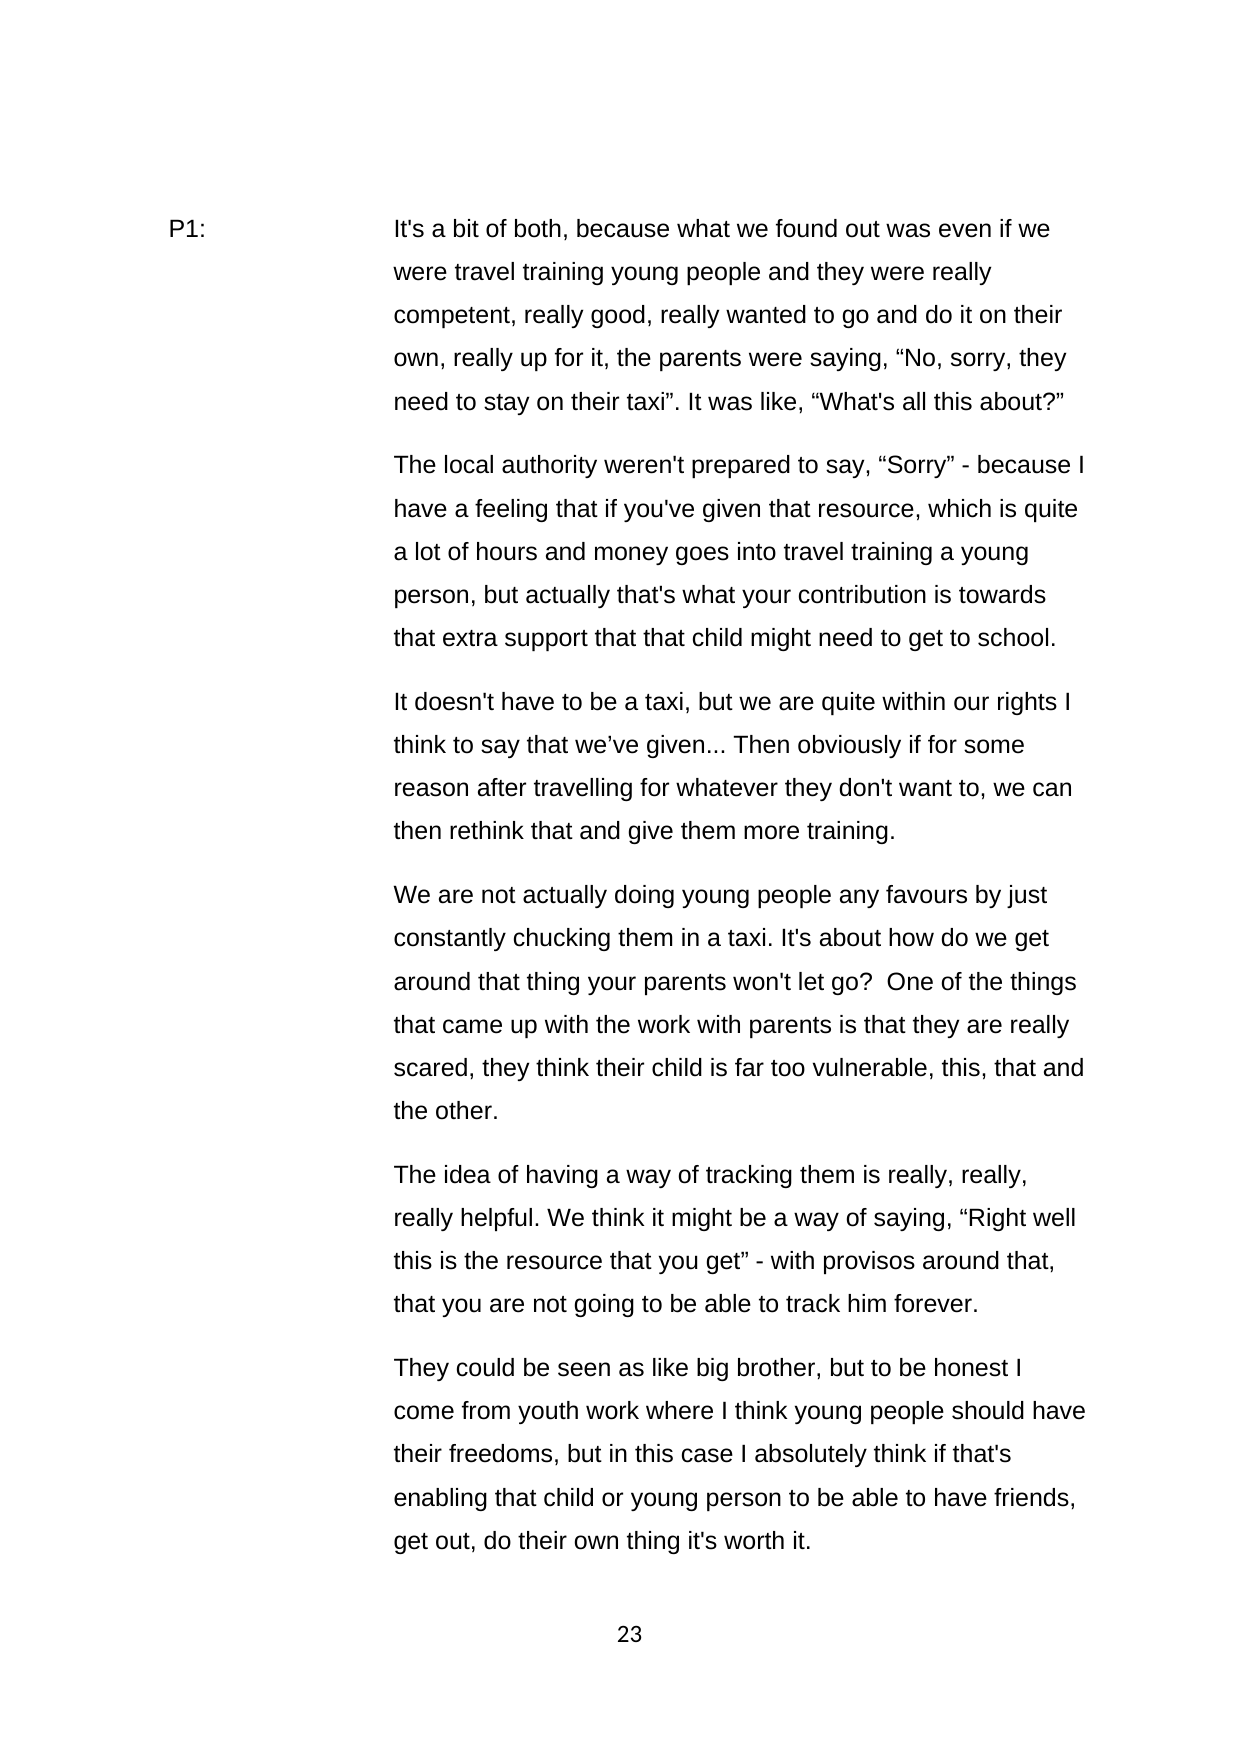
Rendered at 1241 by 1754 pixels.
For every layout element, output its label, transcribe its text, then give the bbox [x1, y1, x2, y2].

text P1: It's a bit of both, because what we found out was even if we were travel training young people and they were really competent, really good, really wanted to go and do it on their own, really up for it, the parents were saying, “No, sorry, they need to stay on their taxi”. It was like, “What's all this about?” [168, 214, 1090, 415]
text We are not actually doing young people any favours by just constantly chucking them in a taxi. It's about how do we get around that thing your parents won't let go? One of the things that came up with the work with parents is that they are really scared, they think their child is far too vulnerable, this, that and the other. [393, 880, 1090, 1124]
text The idea of having a way of tracking them is really, really, really helpful. We think it might be a way of saying, “Right well this is the resource that you get” - with provisos around that, that you are not going to be able to track him forever. [393, 1160, 1090, 1318]
text The local authority weren't prepared to say, “Sorry” - because I have a feeling that if you've given that resource, which is quite a lot of hours and money goes into travel training a young person, but actually that's what your contribution is towards that extra support that that child might need to get to school. [393, 450, 1090, 652]
text It doesn't have to be a taxi, but we are quite within our rights I think to say that we’ve given... Then obviously if for some reason after travelling for whatever they don't want to, we can then rethink that and give them more training. [393, 687, 1090, 845]
text They could be seen as like big brother, but to be honest I come from youth work where I think young people should have their freedoms, but in this case I absolutely think if that's enabling that child or young person to be able to have friends, get out, do their own thing it's worth it. [393, 1353, 1090, 1554]
